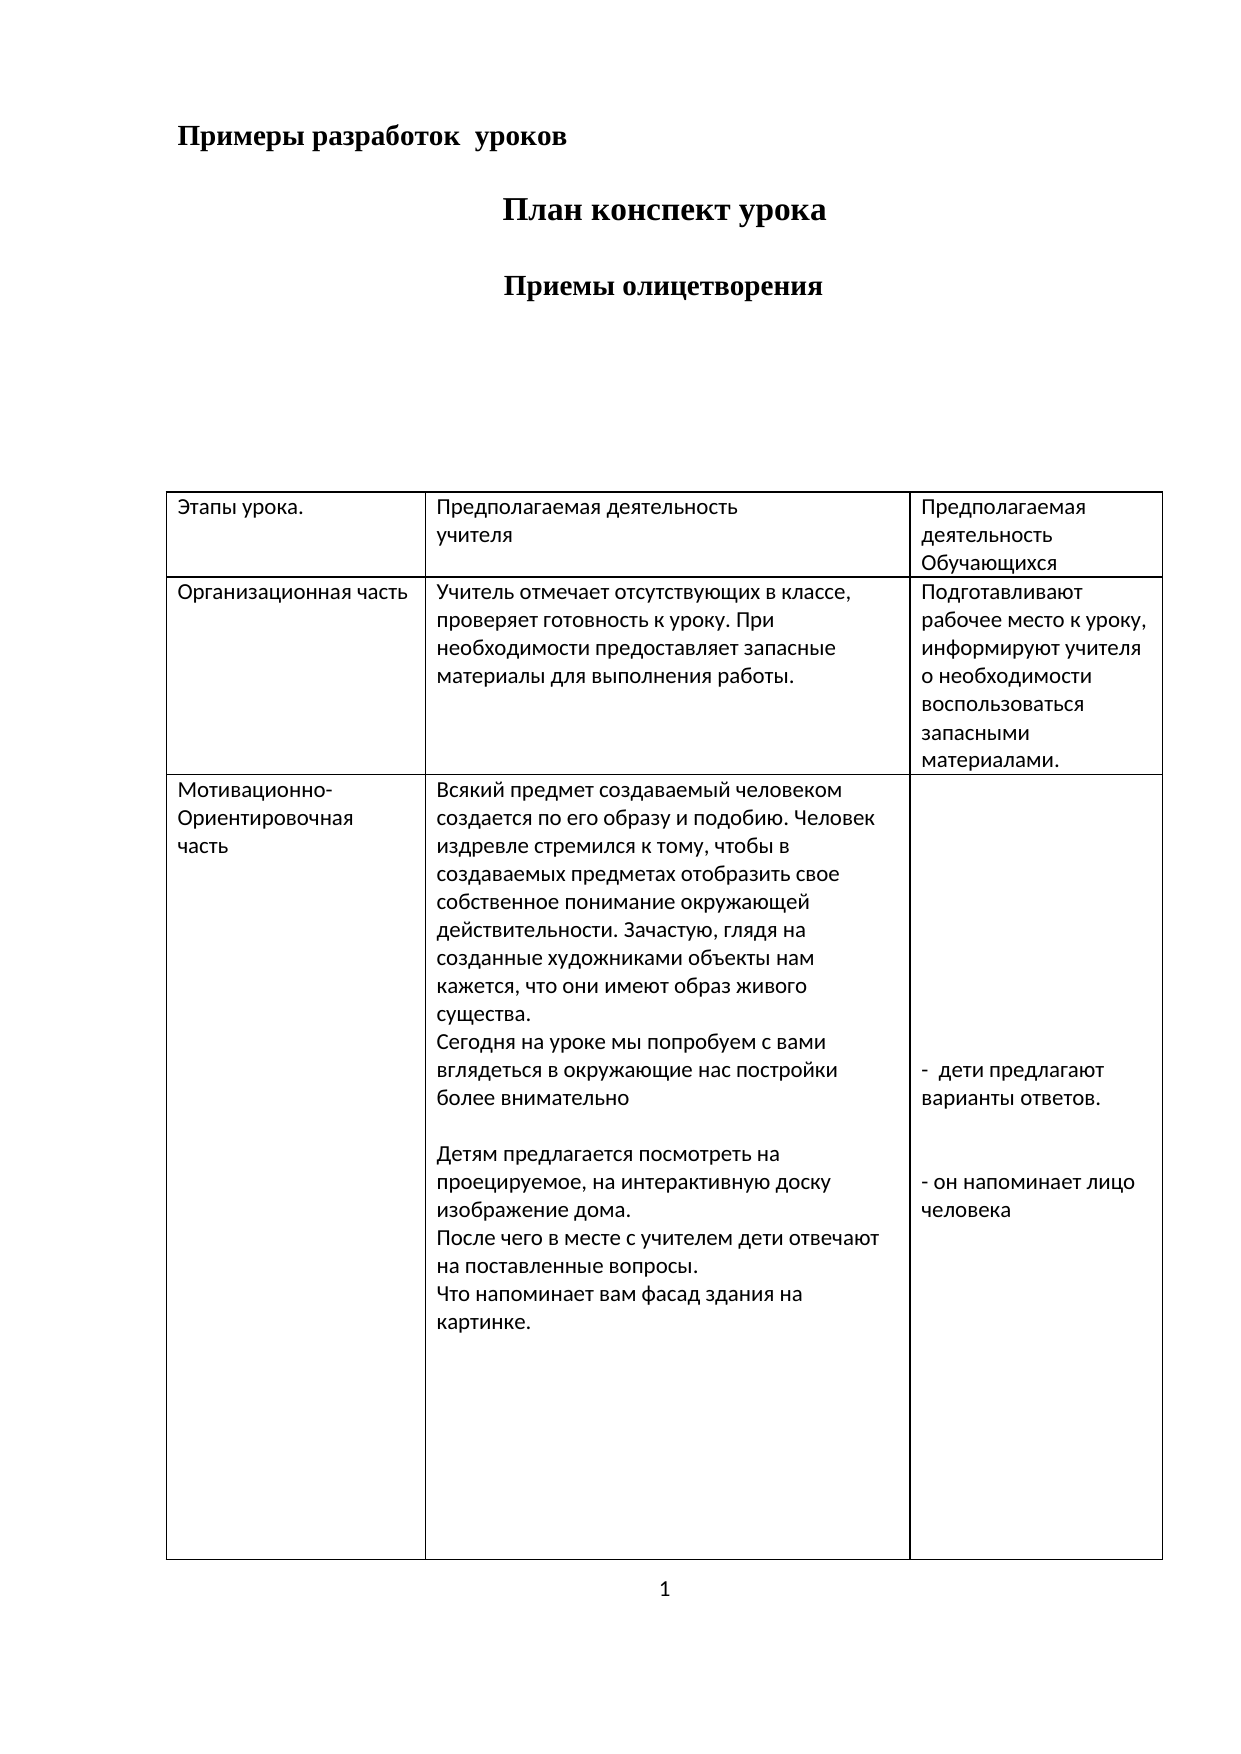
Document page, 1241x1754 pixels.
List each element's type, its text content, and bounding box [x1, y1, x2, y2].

text Приемы олицетворения [177, 268, 1149, 301]
table_header Этапы урока. [167, 493, 425, 576]
table_cell Подготавливают рабочее место к уроку, информируют учителя о необходимости воспользоваться запасными материалами. [911, 578, 1162, 774]
text Примеры разработок уроков [177, 118, 1152, 152]
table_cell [911, 775, 1162, 1559]
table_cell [426, 775, 909, 1559]
table_header Предполагаемая деятельность Обучающихся [911, 493, 1162, 576]
table_cell Организационная часть [167, 578, 425, 774]
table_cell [167, 775, 425, 1559]
table_cell Учитель отмечает отсутствующих в классе, проверяет готовность к уроку. При необходимости предоставляет запасные материалы для выполнения работы. [426, 578, 909, 774]
table_header Предполагаемая деятельность учителя [426, 493, 909, 576]
text План конспект урока [177, 189, 1152, 228]
